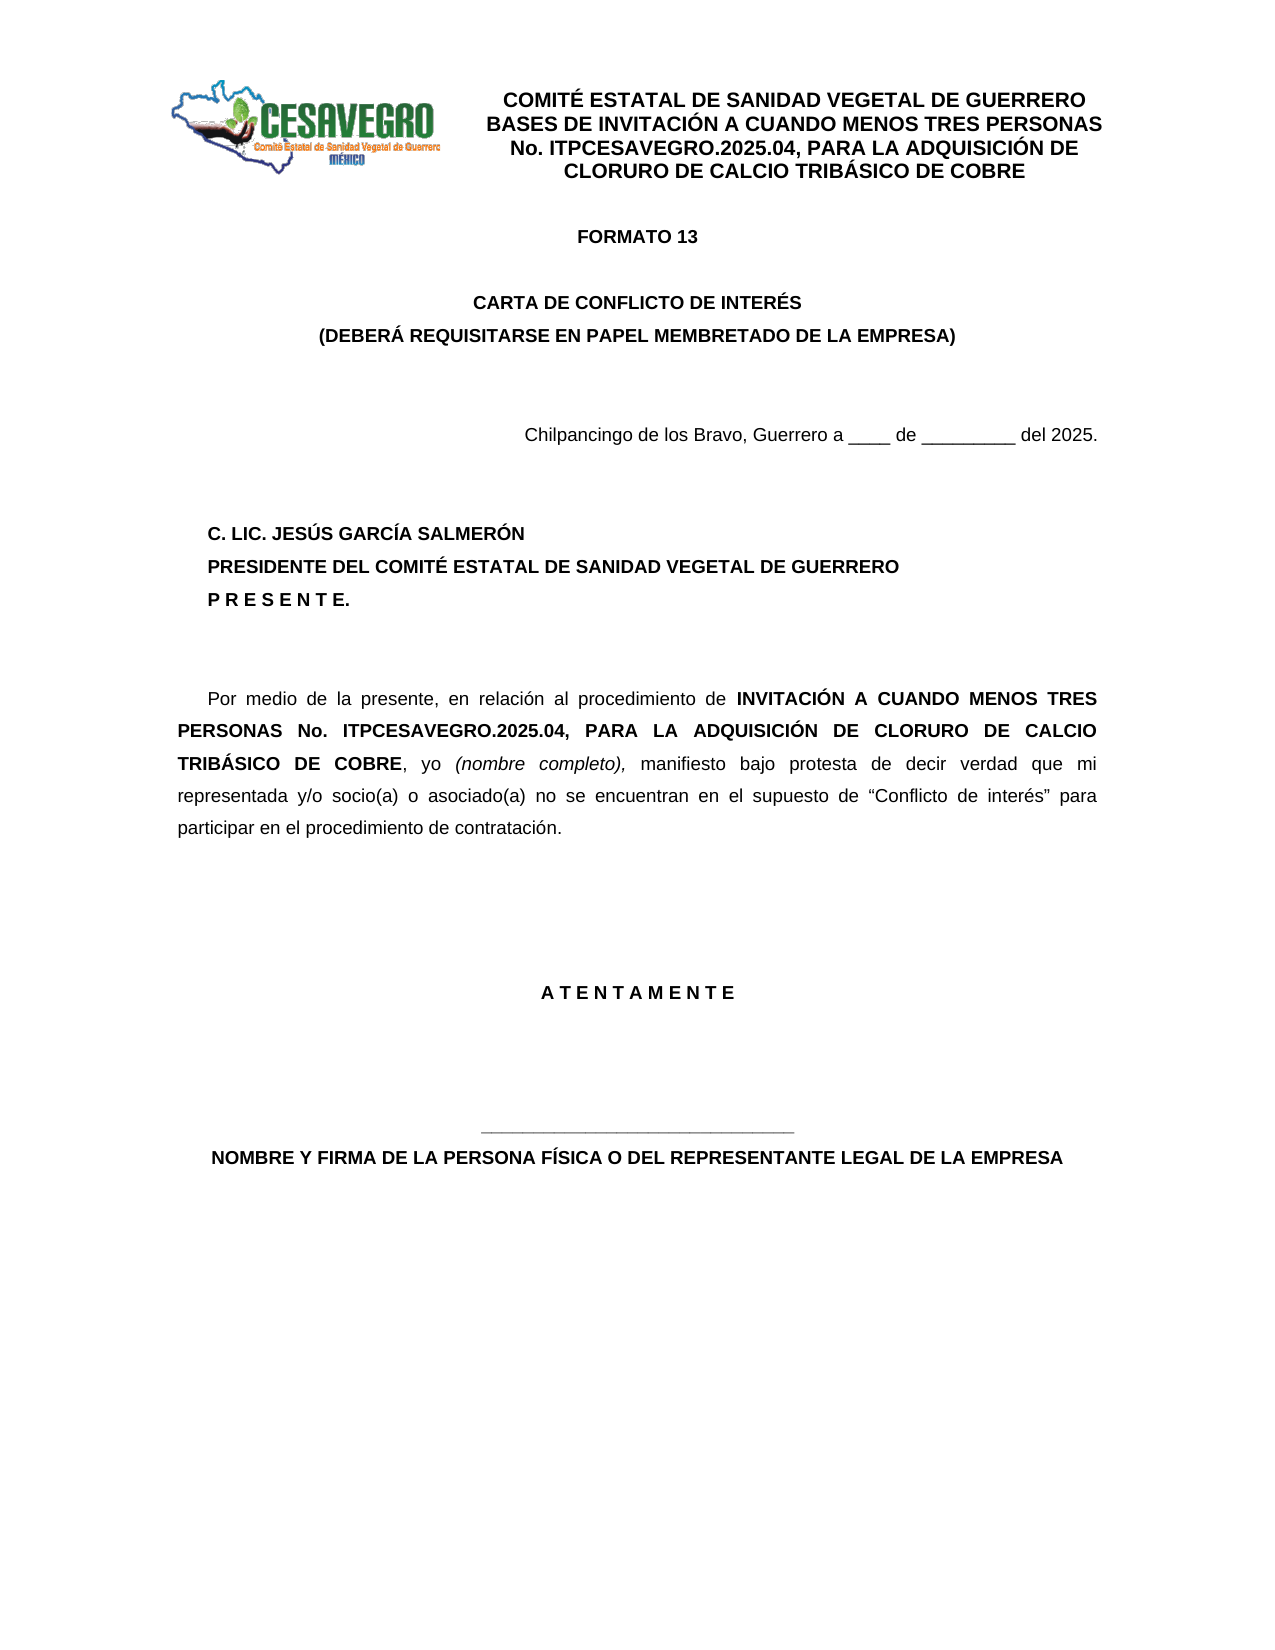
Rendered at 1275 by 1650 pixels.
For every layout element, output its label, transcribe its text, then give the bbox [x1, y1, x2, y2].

text ______________________________ [177, 1113, 1098, 1136]
text CARTA DE CONFLICTO DE INTERÉS [177, 292, 1098, 314]
text (DEBERÁ REQUISITARSE EN PAPEL MEMBRETADO DE LA EMPRESA) [177, 325, 1098, 347]
text A T E N T A M E N T E [177, 981, 1098, 1004]
text FORMATO 13 [177, 226, 1098, 248]
text PRESIDENTE DEL COMITÉ ESTATAL DE SANIDAD VEGETAL DE GUERRERO [177, 556, 1098, 578]
picture [171, 80, 440, 176]
text C. LIC. JESÚS GARCÍA SALMERÓN [177, 523, 1098, 545]
text Por medio de la presente, en relación al procedimiento de INVITACIÓN A CUANDO MENOS TRES PERSONAS No. ITPCESAVEGRO.2025.04, PARA LA ADQUISICIÓN DE CLORURO DE CALCIO TRIBÁSICO DE COBRE, yo (nombre completo), manifiesto bajo protesta de decir verdad que mi representada y/o socio(a) o asociado(a) no se encuentran en el supuesto de “Conflicto de interés” para participar en el procedimiento de contratación. [177, 688, 1098, 839]
text Chilpancingo de los Bravo, Guerrero a ____ de _________ del 2025. [177, 424, 1098, 446]
text NOMBRE Y FIRMA DE LA PERSONA FÍSICA O DEL REPRESENTANTE LEGAL DE LA EMPRESA [177, 1147, 1098, 1169]
text P R E S E N T E. [177, 589, 1098, 611]
